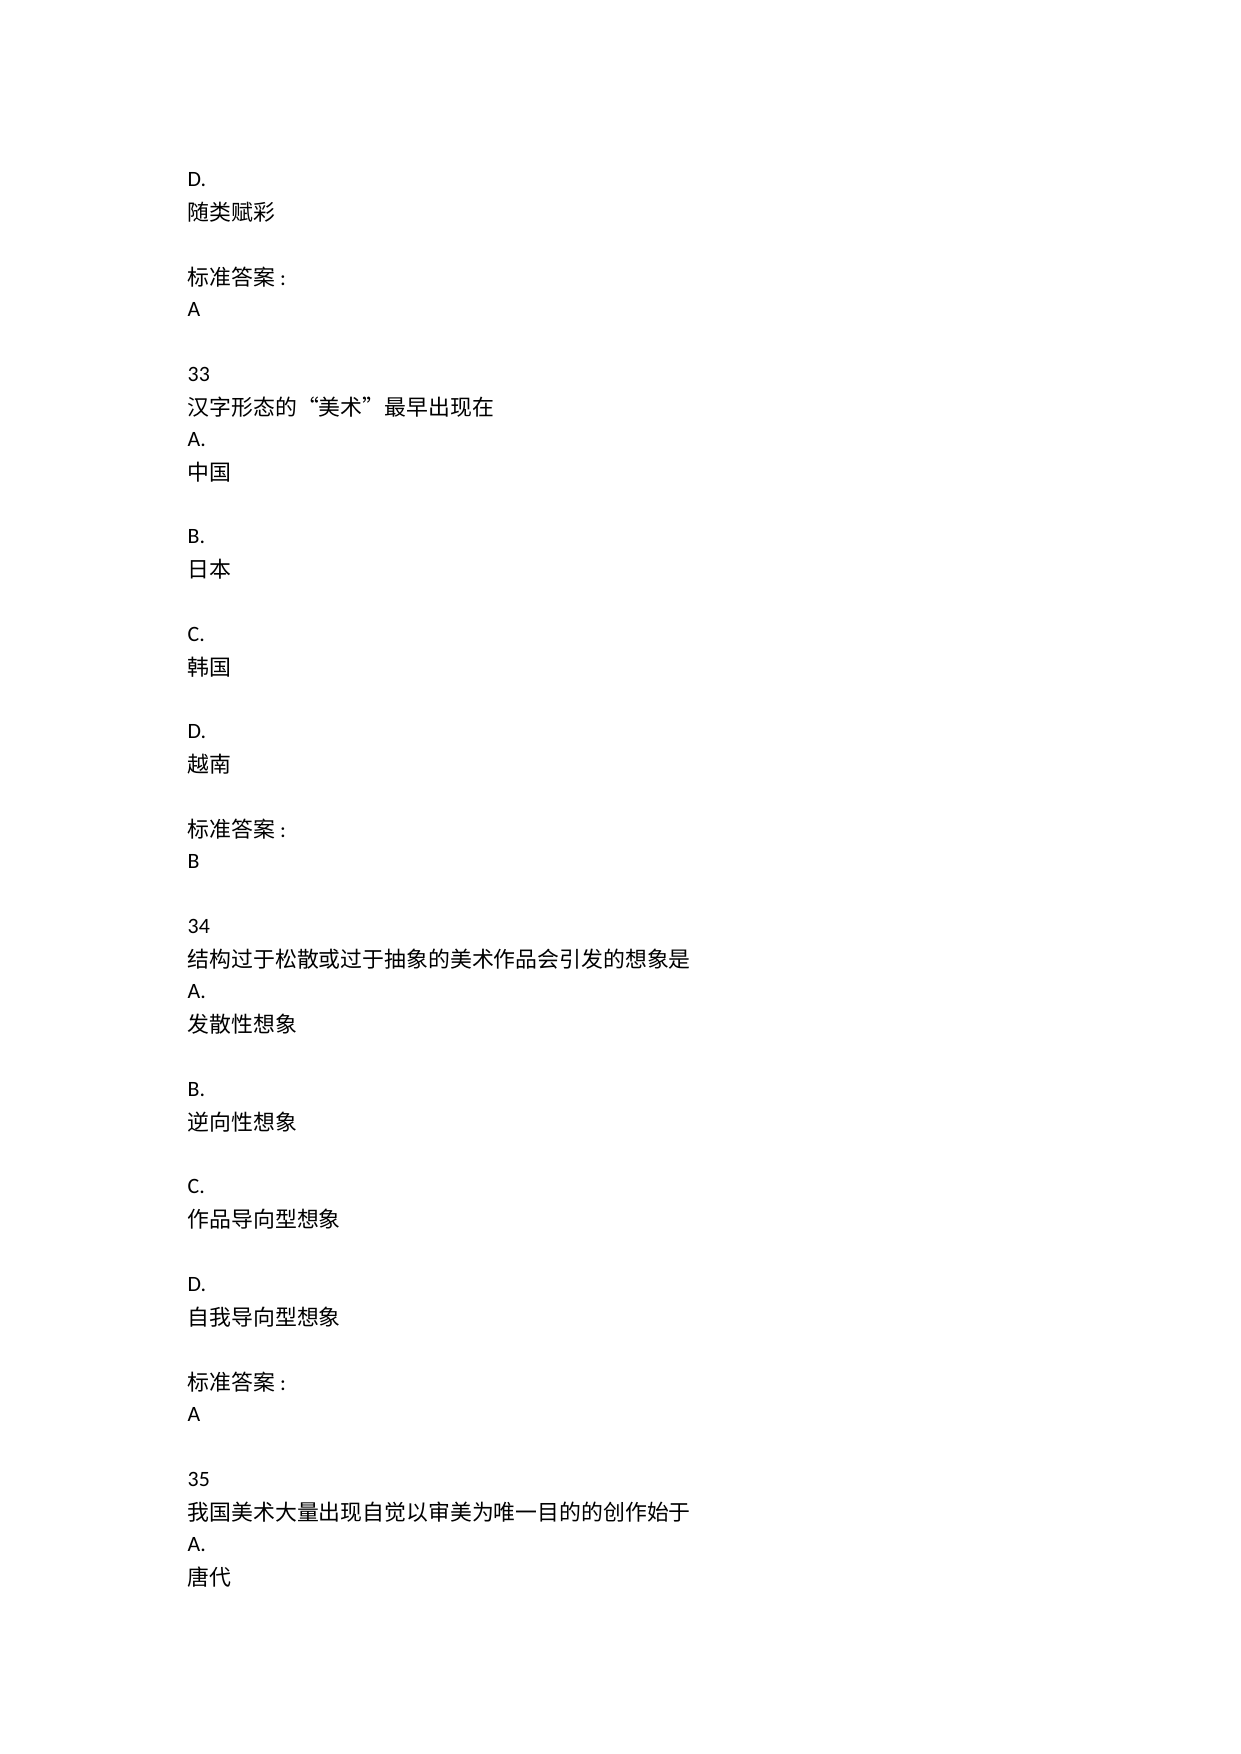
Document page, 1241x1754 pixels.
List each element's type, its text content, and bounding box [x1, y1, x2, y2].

text 发散性想象 [187, 1007, 1053, 1039]
text 33 [187, 357, 1053, 389]
text A. [187, 1527, 1053, 1559]
text A. [187, 974, 1053, 1007]
text 唐代 [187, 1559, 1053, 1592]
text 中国 [187, 454, 1053, 487]
text 日本 [187, 552, 1053, 584]
text 逆向性想象 [187, 1104, 1053, 1137]
text D. [187, 162, 1053, 194]
text 标准答案 : [187, 259, 1053, 292]
text 越南 [187, 747, 1053, 779]
text 汉字形态的“美术”最早出现在 [187, 389, 1053, 422]
text 结构过于松散或过于抽象的美术作品会引发的想象是 [187, 942, 1053, 974]
text 作品导向型想象 [187, 1202, 1053, 1234]
text D. [187, 1267, 1053, 1299]
text A [187, 292, 1053, 324]
text A. [187, 422, 1053, 454]
text D. [187, 714, 1053, 747]
text B. [187, 1072, 1053, 1104]
text 韩国 [187, 649, 1053, 682]
text 我国美术大量出现自觉以审美为唯一目的的创作始于 [187, 1494, 1053, 1527]
text B. [187, 519, 1053, 552]
text 35 [187, 1462, 1053, 1494]
text 标准答案 : [187, 1364, 1053, 1397]
text A [187, 1397, 1053, 1429]
text C. [187, 617, 1053, 649]
text 34 [187, 909, 1053, 942]
text B [187, 844, 1053, 877]
text 标准答案 : [187, 812, 1053, 844]
text C. [187, 1169, 1053, 1202]
text 自我导向型想象 [187, 1299, 1053, 1332]
text 随类赋彩 [187, 194, 1053, 227]
